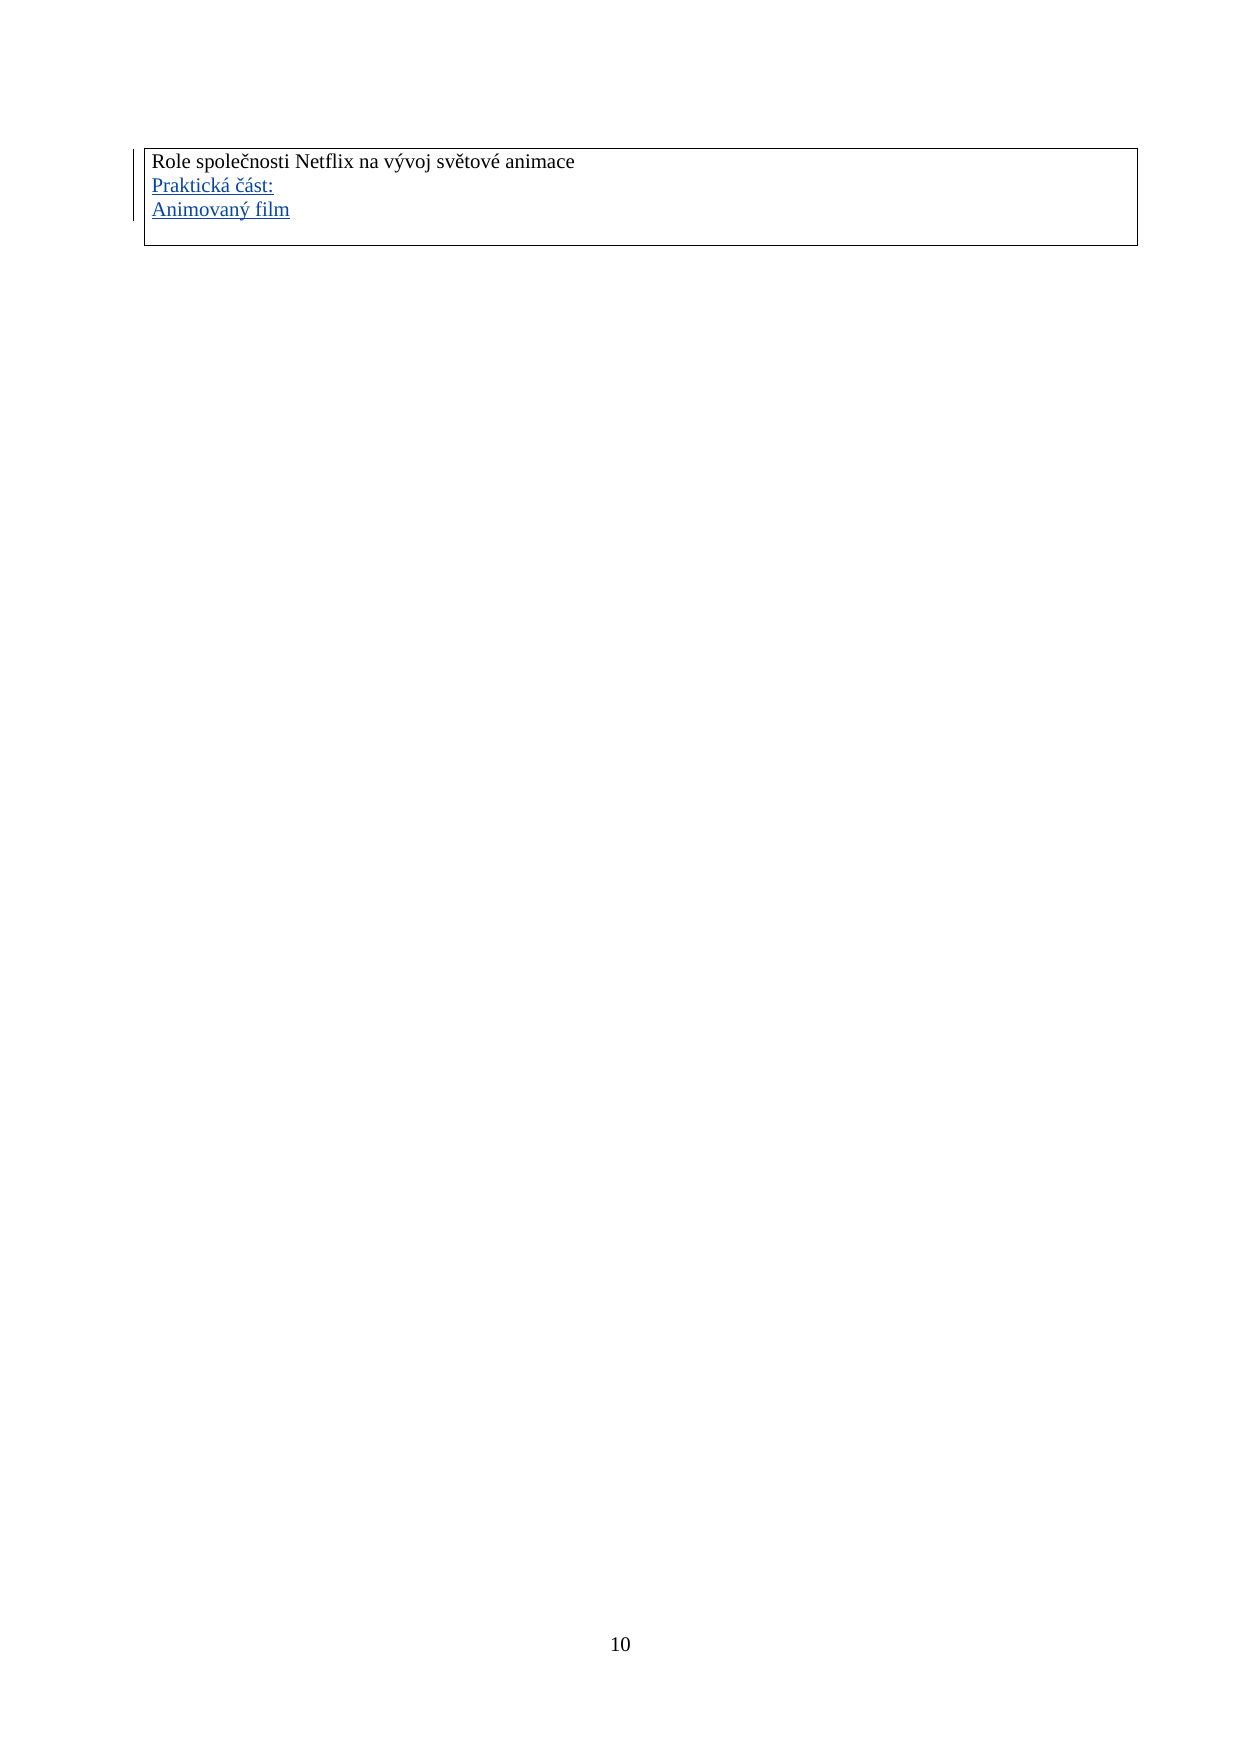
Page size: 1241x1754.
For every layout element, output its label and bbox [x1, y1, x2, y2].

table_cell [145, 149, 1137, 245]
